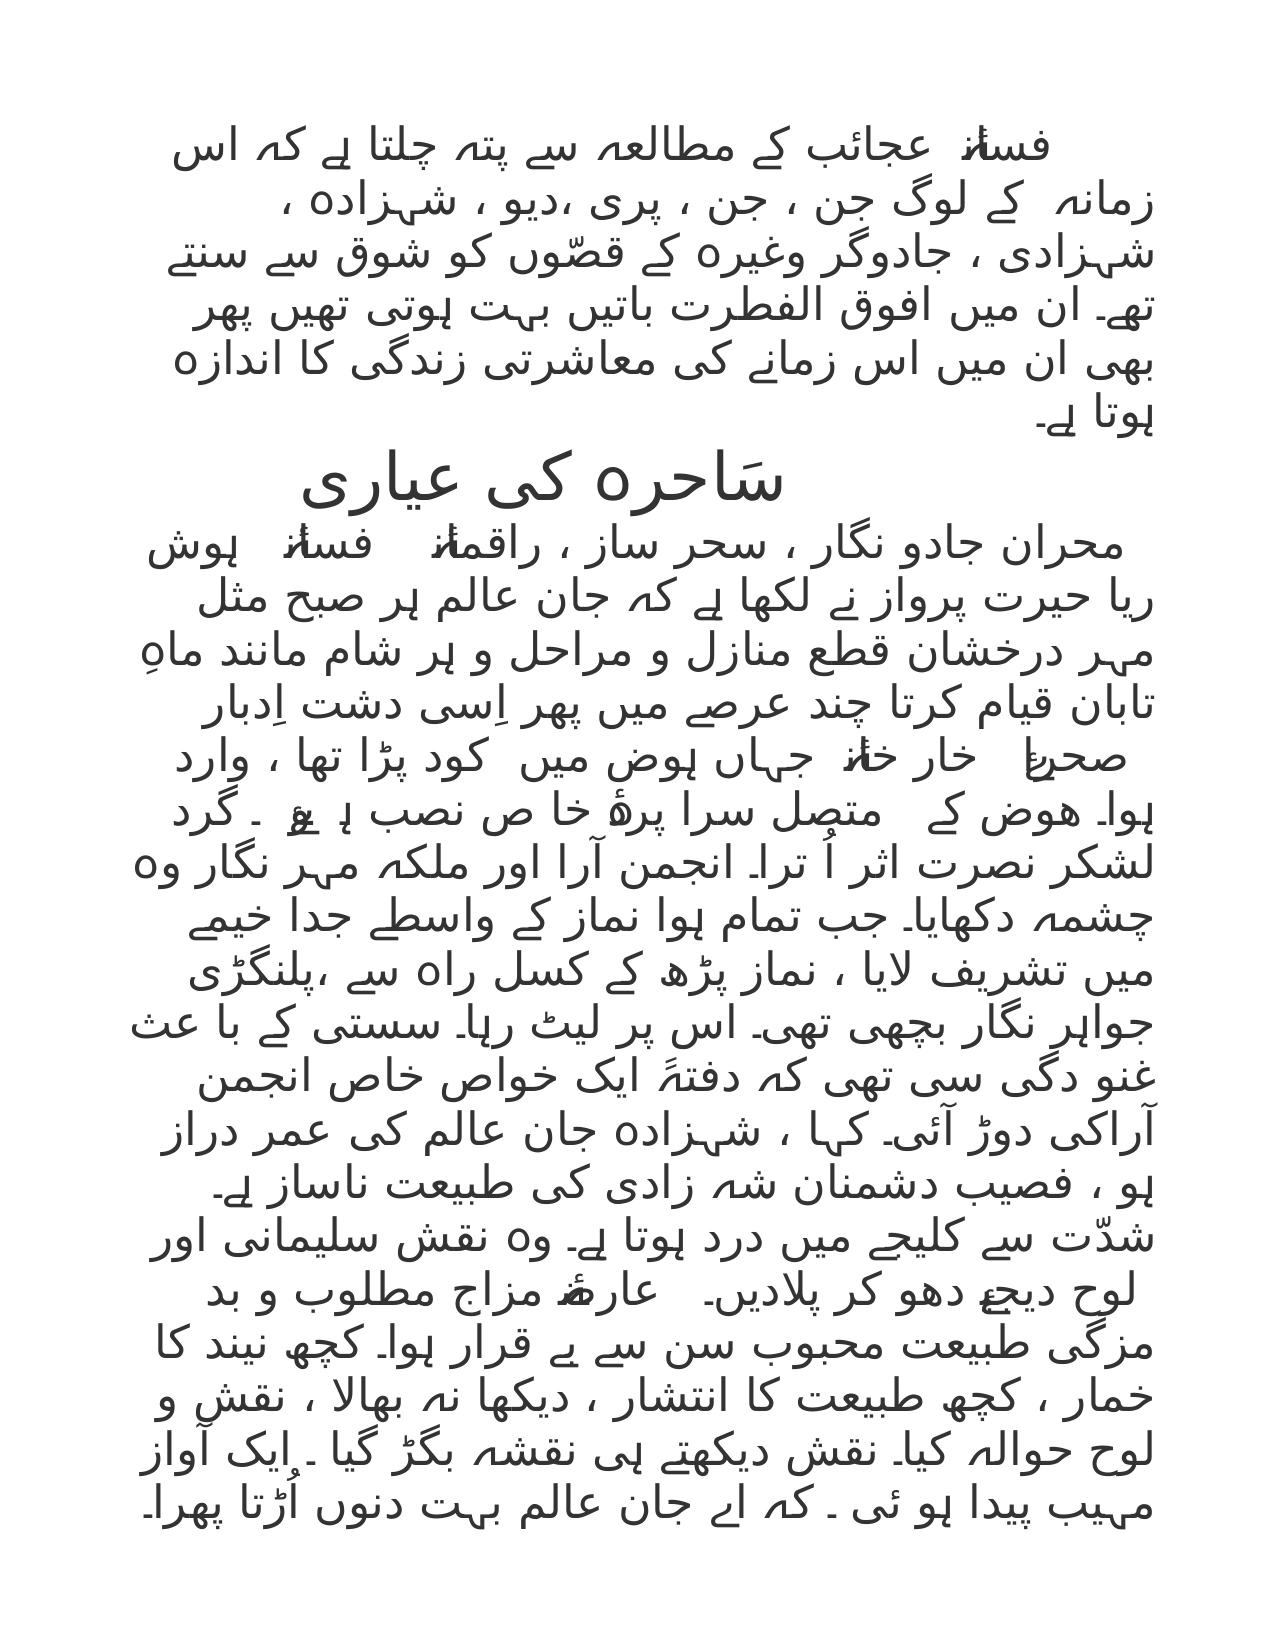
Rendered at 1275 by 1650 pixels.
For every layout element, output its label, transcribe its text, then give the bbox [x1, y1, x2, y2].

text سَاحرہ کی عیاری [118, 438, 1157, 516]
text فسانۂ عجائب کے مطالعہ سے پتہ چلتا ہے کہ اس زمانہ کے لوگ جن ، جن ، پری ،دیو ، شہزادہ ، شہزادی ، جادوگر وغیرہ کے قصّوں کو شوق سے سنتے تھے۔ ان میں افوق الفطرت باتیں بہت ہوتی تھیں پھر بھی ان میں اس زمانے کی معاشرتی زندگی کا اندازہ ہوتا ہے۔ [118, 118, 1157, 438]
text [118, 516, 1157, 1529]
